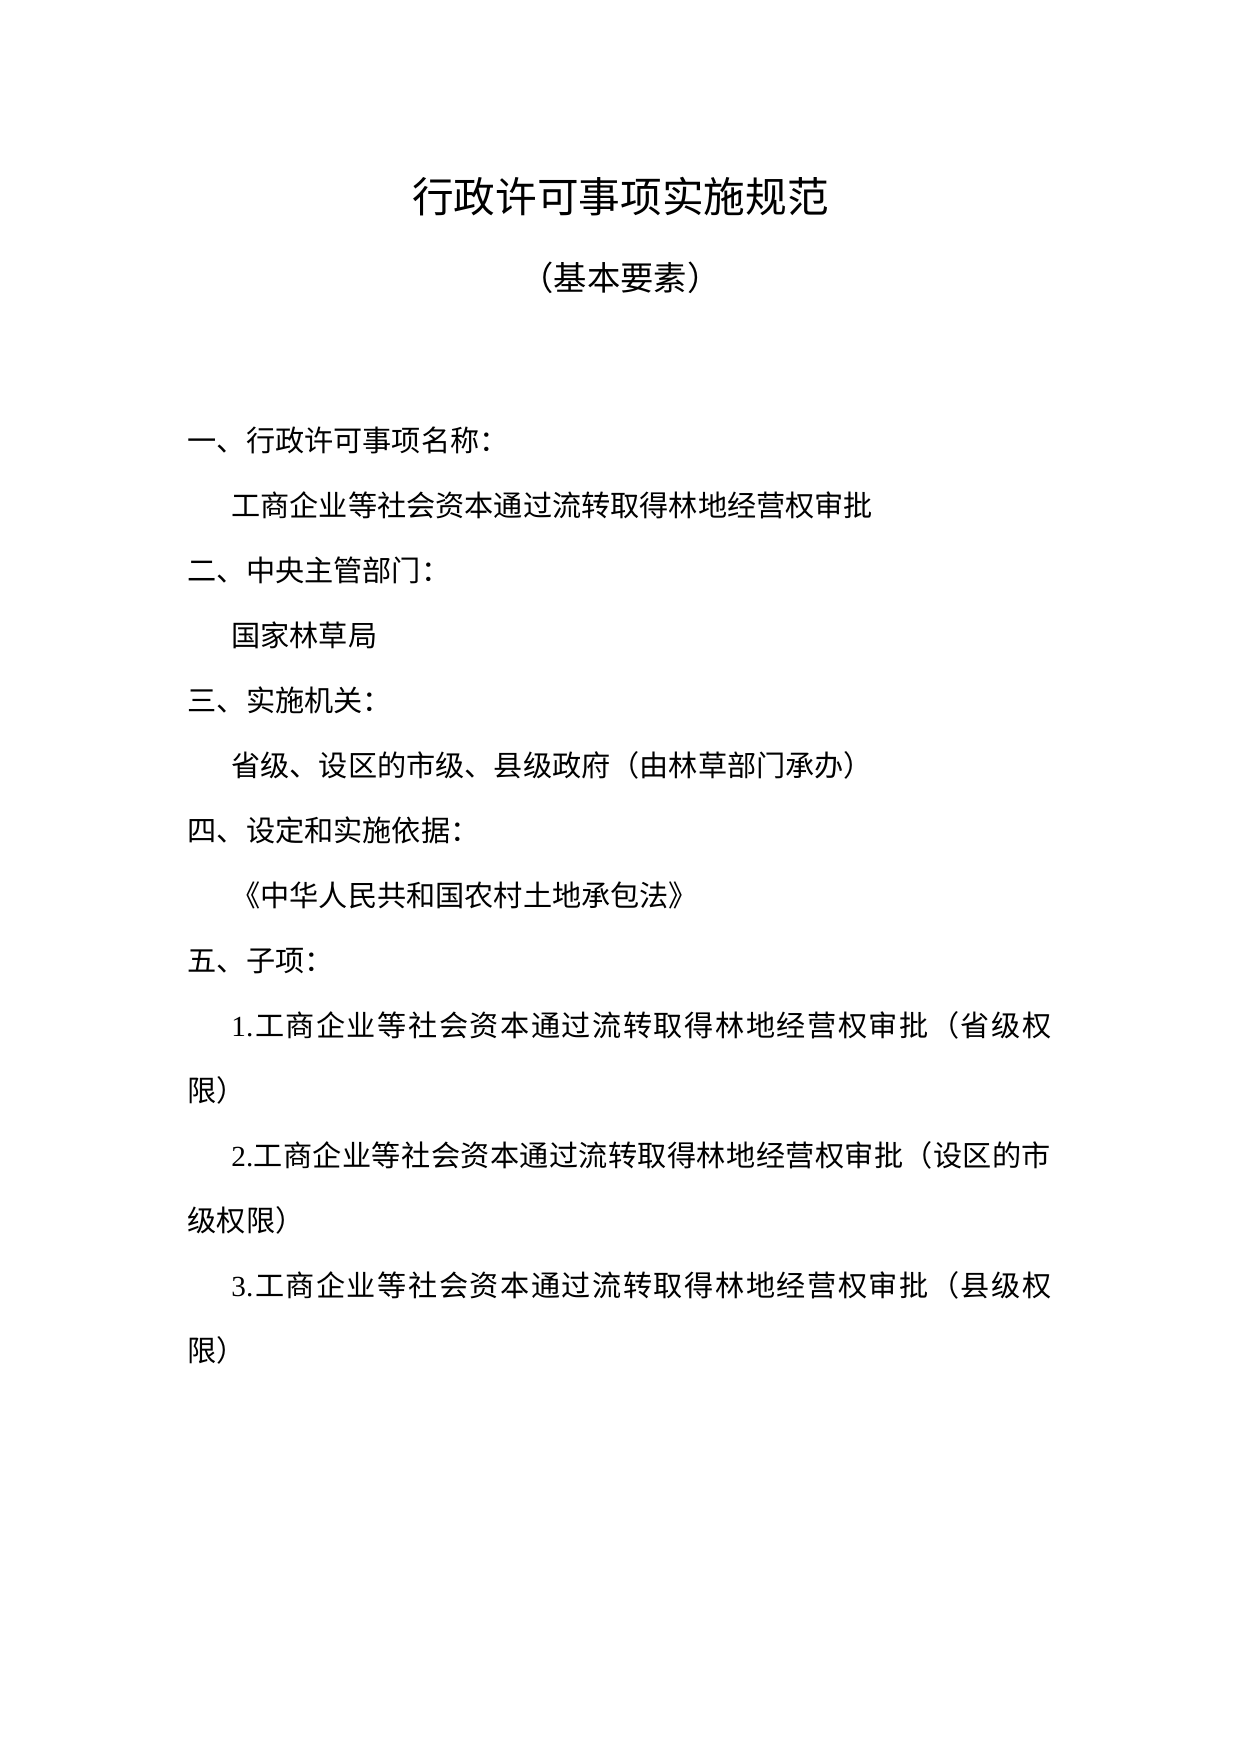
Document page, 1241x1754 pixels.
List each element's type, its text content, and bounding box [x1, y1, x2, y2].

text 3.工商企业等社会资本通过流转取得林地经营权审批（县级权限） [187, 1251, 1053, 1381]
text 2.工商企业等社会资本通过流转取得林地经营权审批（设区的市级权限） [187, 1121, 1053, 1251]
text 国家林草局 [187, 601, 1053, 666]
text 省级、设区的市级、县级政府（由林草部门承办） [187, 731, 1053, 796]
text （基本要素） [187, 243, 1053, 308]
text 行政许可事项实施规范 [187, 162, 1053, 227]
text 1.工商企业等社会资本通过流转取得林地经营权审批（省级权限） [187, 991, 1053, 1121]
text 工商企业等社会资本通过流转取得林地经营权审批 [187, 471, 1053, 536]
text 四、设定和实施依据： [187, 796, 1053, 861]
text 二、中央主管部门： [187, 536, 1053, 601]
text 五、子项： [187, 926, 1053, 991]
text 《中华人民共和国农村土地承包法》 [187, 861, 1053, 926]
text 一、行政许可事项名称： [187, 406, 1053, 471]
text 三、实施机关： [187, 666, 1053, 731]
